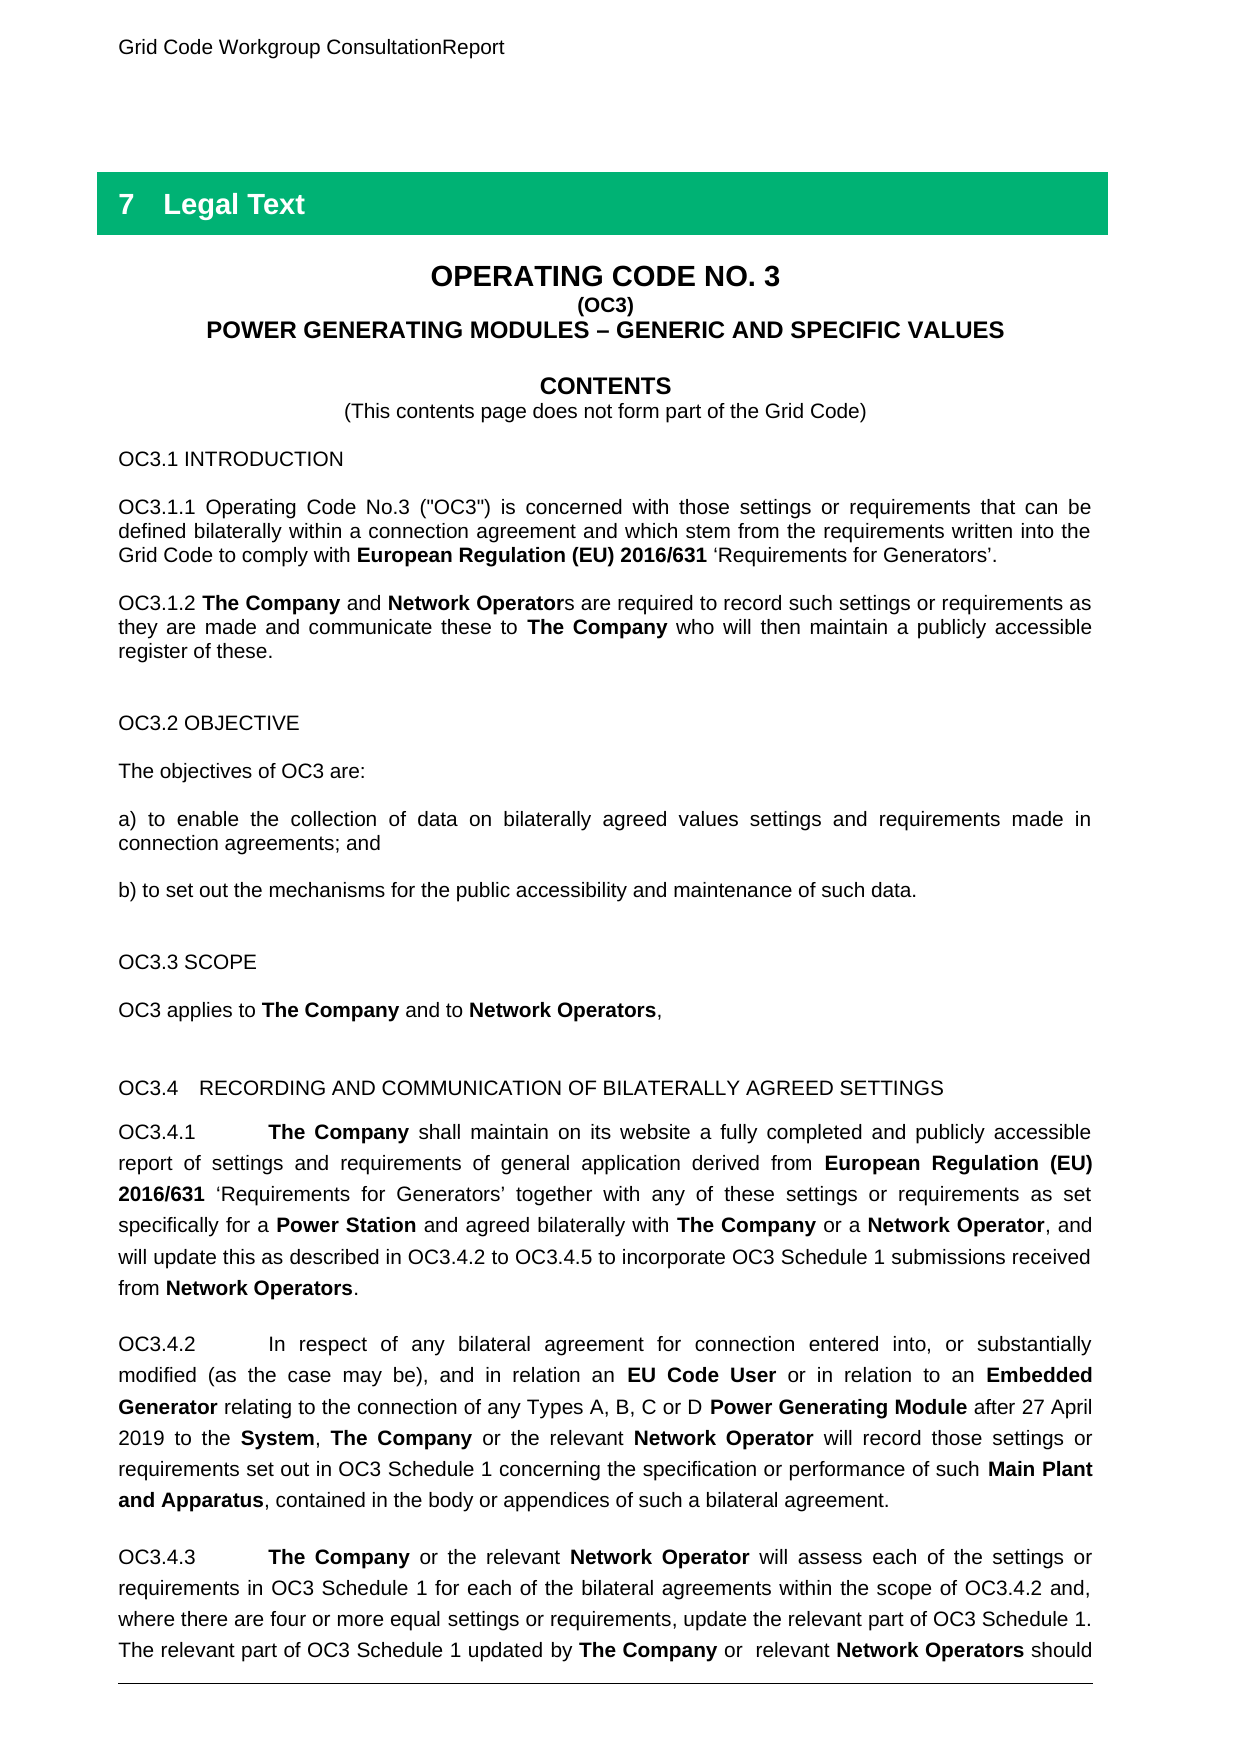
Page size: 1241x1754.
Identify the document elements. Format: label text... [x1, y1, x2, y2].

text (This contents page does not form part of the Grid Code) [118, 399, 1093, 423]
text (OC3) [118, 292, 1093, 316]
text OC3.1 INTRODUCTION [118, 447, 1093, 471]
text CONTENTS [118, 372, 1093, 399]
text b) to set out the mechanisms for the public accessibility and maintenance of such data. [118, 878, 1093, 902]
text OC3 applies to The Company and to Network Operators, [118, 998, 1093, 1022]
text The objectives of OC3 are: [118, 758, 1093, 782]
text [118, 1537, 1093, 1662]
text OC3.1.1 Operating Code No.3 ("OC3") is concerned with those settings or requirements that can be defined bilaterally within a connection agreement and which stem from the requirements written into the Grid Code to comply with European Regulation (EU) 2016/631 ‘Requirements for Generators’. [118, 495, 1093, 567]
text OC3.4.2 In respect of any bilateral agreement for connection entered into, or substantially modified (as the case may be), and in relation an EU Code User or an Embedded Generator relating to the connection of any Types A, B, C or D Power Generating Module after 27 April 2019 to the System, The Company or the relevant Network Operator will record those settings or requirements set out in OC3 Schedule 1 concerning the specification or performance of such Main Plant and Apparatus, contained in the body or appendices of such a bilateral agreement. [118, 1325, 1093, 1512]
text OC3.4 RECORDING AND COMMUNICATION OF BILATERALLY AGREED SETTINGS [118, 1076, 1093, 1100]
text OC3.3 SCOPE [118, 950, 1093, 974]
subtitle Legal Text [110, 185, 1095, 222]
text POWER GENERATING MODULES – GENERIC AND SPECIFIC VALUES [118, 316, 1093, 344]
text OC3.2 OBJECTIVE [118, 711, 1093, 734]
text a) to enable the collection of data on bilaterally agreed and requirements made in connection agreements; and [118, 806, 1093, 854]
text OPERATING CODE NO. 3 [118, 259, 1093, 292]
text OC3.4.1 The Company shall maintain on its website a fully completed and publicly accessible report of settings and requirements of general application derived from European Regulation (EU) 2016/631 ‘Requirements for Generators’ together with any of these settings or requirements as set specifically for a Power Station and agreed bilaterally with The Company or a Network Operator, and will update this as described in OC3.4.2 to OC3.4.5 to incorporate OC3 Schedule 1 submissions received from Network Operators. [118, 1112, 1093, 1300]
text OC3.1.2 Network Operators are required to record such settings or requirements as they are made and communicate these to The Company who will then maintain a publicly accessible register of these. [118, 591, 1093, 663]
